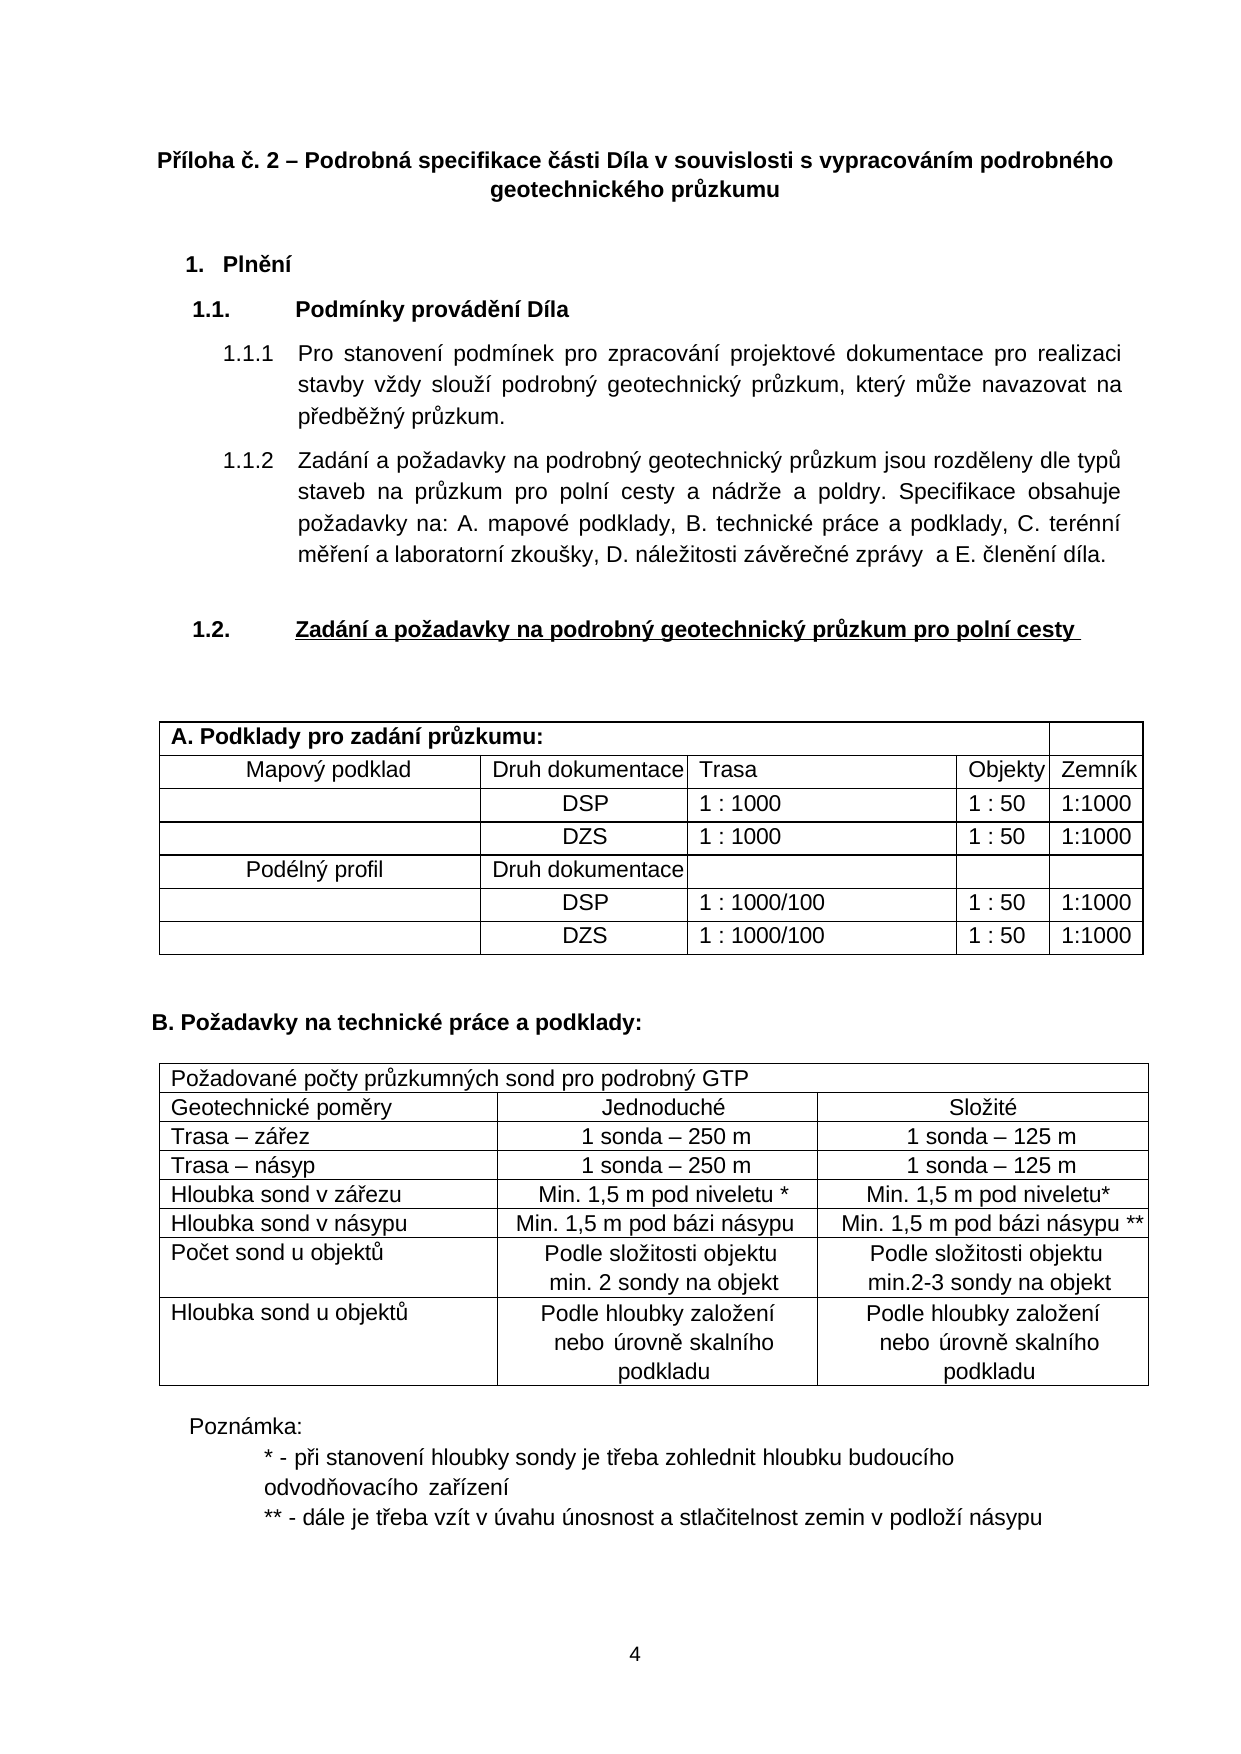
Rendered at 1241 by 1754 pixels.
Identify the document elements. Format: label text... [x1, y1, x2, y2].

table_cell 1:1000 [1050, 889, 1142, 921]
table_cell 1 sonda – 125 m [818, 1151, 1148, 1179]
table_cell 1 : 50 [957, 922, 1049, 954]
table_cell Objekty [957, 756, 1049, 788]
table_cell Mapový podklad [160, 756, 480, 788]
table_cell Podélný profil [160, 856, 480, 887]
table_header [1050, 723, 1142, 755]
table_cell 1 : 50 [957, 823, 1049, 854]
table_cell Min. 1,5 m pod bázi násypu ** [818, 1209, 1148, 1237]
table_cell Trasa – násyp [160, 1151, 497, 1179]
table_cell 1 sonda – 250 m [498, 1122, 817, 1150]
table_cell [160, 922, 480, 954]
table_cell Jednoduché [498, 1093, 817, 1121]
table_cell Trasa [688, 756, 956, 788]
table_cell Hloubka sond u objektů [160, 1298, 497, 1384]
table_header Požadované počty průzkumných sond pro podrobný GTP [160, 1064, 1148, 1092]
table_cell 1:1000 [1050, 789, 1142, 821]
table_cell 1:1000 [1050, 823, 1142, 854]
table_cell 1 sonda – 125 m [818, 1122, 1148, 1150]
table_cell Druh dokumentace [481, 856, 687, 887]
table_cell Geotechnické poměry [160, 1093, 497, 1121]
text ** - dále je třeba vzít v úvahu únosnost a stlačitelnost zemin v podloží násypu [264, 1504, 1122, 1530]
table_cell Počet sond u objektů [160, 1238, 497, 1297]
table_cell Min. 1,5 m pod bázi násypu ** [498, 1209, 817, 1237]
table_cell [957, 856, 1049, 887]
table_cell DZS [481, 823, 687, 854]
text Poznámka: [189, 1413, 1122, 1440]
table_cell [160, 889, 480, 921]
table_cell DSP [481, 889, 687, 921]
table_cell 1 sonda – 250 m [498, 1151, 817, 1179]
text B. Požadavky na technické práce a podklady: [151, 1009, 1122, 1035]
table_cell 1:1000 [1050, 922, 1142, 954]
table_cell Podle složitosti objektu min. 2 sondy na objekt [498, 1238, 817, 1297]
table_cell Hloubka sond v násypu [160, 1209, 497, 1237]
table_cell Podle hloubky založení nebo úrovně skalního podkladu [818, 1298, 1148, 1384]
table_header A. Podklady pro zadání průzkumu: [160, 723, 1049, 755]
table_cell Druh dokumentace [481, 756, 687, 788]
table_cell [688, 856, 956, 887]
table_cell 1 : 1000 [688, 789, 956, 821]
table_cell Podle složitosti objektu min.2-3 sondy na objekt [818, 1238, 1148, 1297]
table_cell Podle hloubky založení nebo úrovně skalního podkladu [498, 1298, 817, 1384]
table_cell Hloubka sond v zářezu [160, 1180, 497, 1208]
list Pro stanovení podmínek pro zpracování projektové dokumentace pro realizaci stavby vždy slouží podrobný geotechnický průzkum, který může navazovat na předběžný průzkum. [223, 339, 1122, 429]
list Zadání a požadavky na podrobný geotechnický průzkum jsou rozděleny dle typů staveb na průzkum pro polní cesty a nádrže a poldry. Specifikace obsahuje požadavky na: A. mapové podklady, B. technické práce a podklady, C. terénní měření a laboratorní zkoušky, D. náležitosti závěrečné zprávy a E. členění díla. [223, 447, 1122, 568]
table_cell Min. 1,5 m pod niveletu* [818, 1180, 1148, 1208]
table_cell 1 : 1000/100 [688, 889, 956, 921]
table_cell [160, 789, 480, 821]
table_cell Složité [818, 1093, 1148, 1121]
text * - při stanovení hloubky sondy je třeba zohlednit hloubku budoucího odvodňovacího zařízení [264, 1444, 1063, 1500]
table_cell DZS [481, 922, 687, 954]
list Podmínky provádění Díla [192, 296, 1122, 322]
table_cell 1 : 1000 [688, 823, 956, 854]
table_cell [160, 823, 480, 854]
table_cell 1 : 1000/100 [688, 922, 956, 954]
table_cell 1 : 50 [957, 889, 1049, 921]
subtitle Příloha č. 2 – Podrobná specifikace části Díla v souvislosti s vypracováním podrobného geotechnického průzkumu [148, 145, 1122, 203]
table_cell 1 : 50 [957, 789, 1049, 821]
list Zadání a požadavky na podrobný geotechnický průzkum pro polní cesty [192, 616, 1122, 642]
table_cell [1050, 856, 1142, 887]
table_cell Zemníky [1050, 756, 1142, 788]
table_cell Trasa – zářez [160, 1122, 497, 1150]
table_cell DSP [481, 789, 687, 821]
table_cell Min. 1,5 m pod niveletu * [498, 1180, 817, 1208]
list Plnění [185, 251, 1122, 278]
